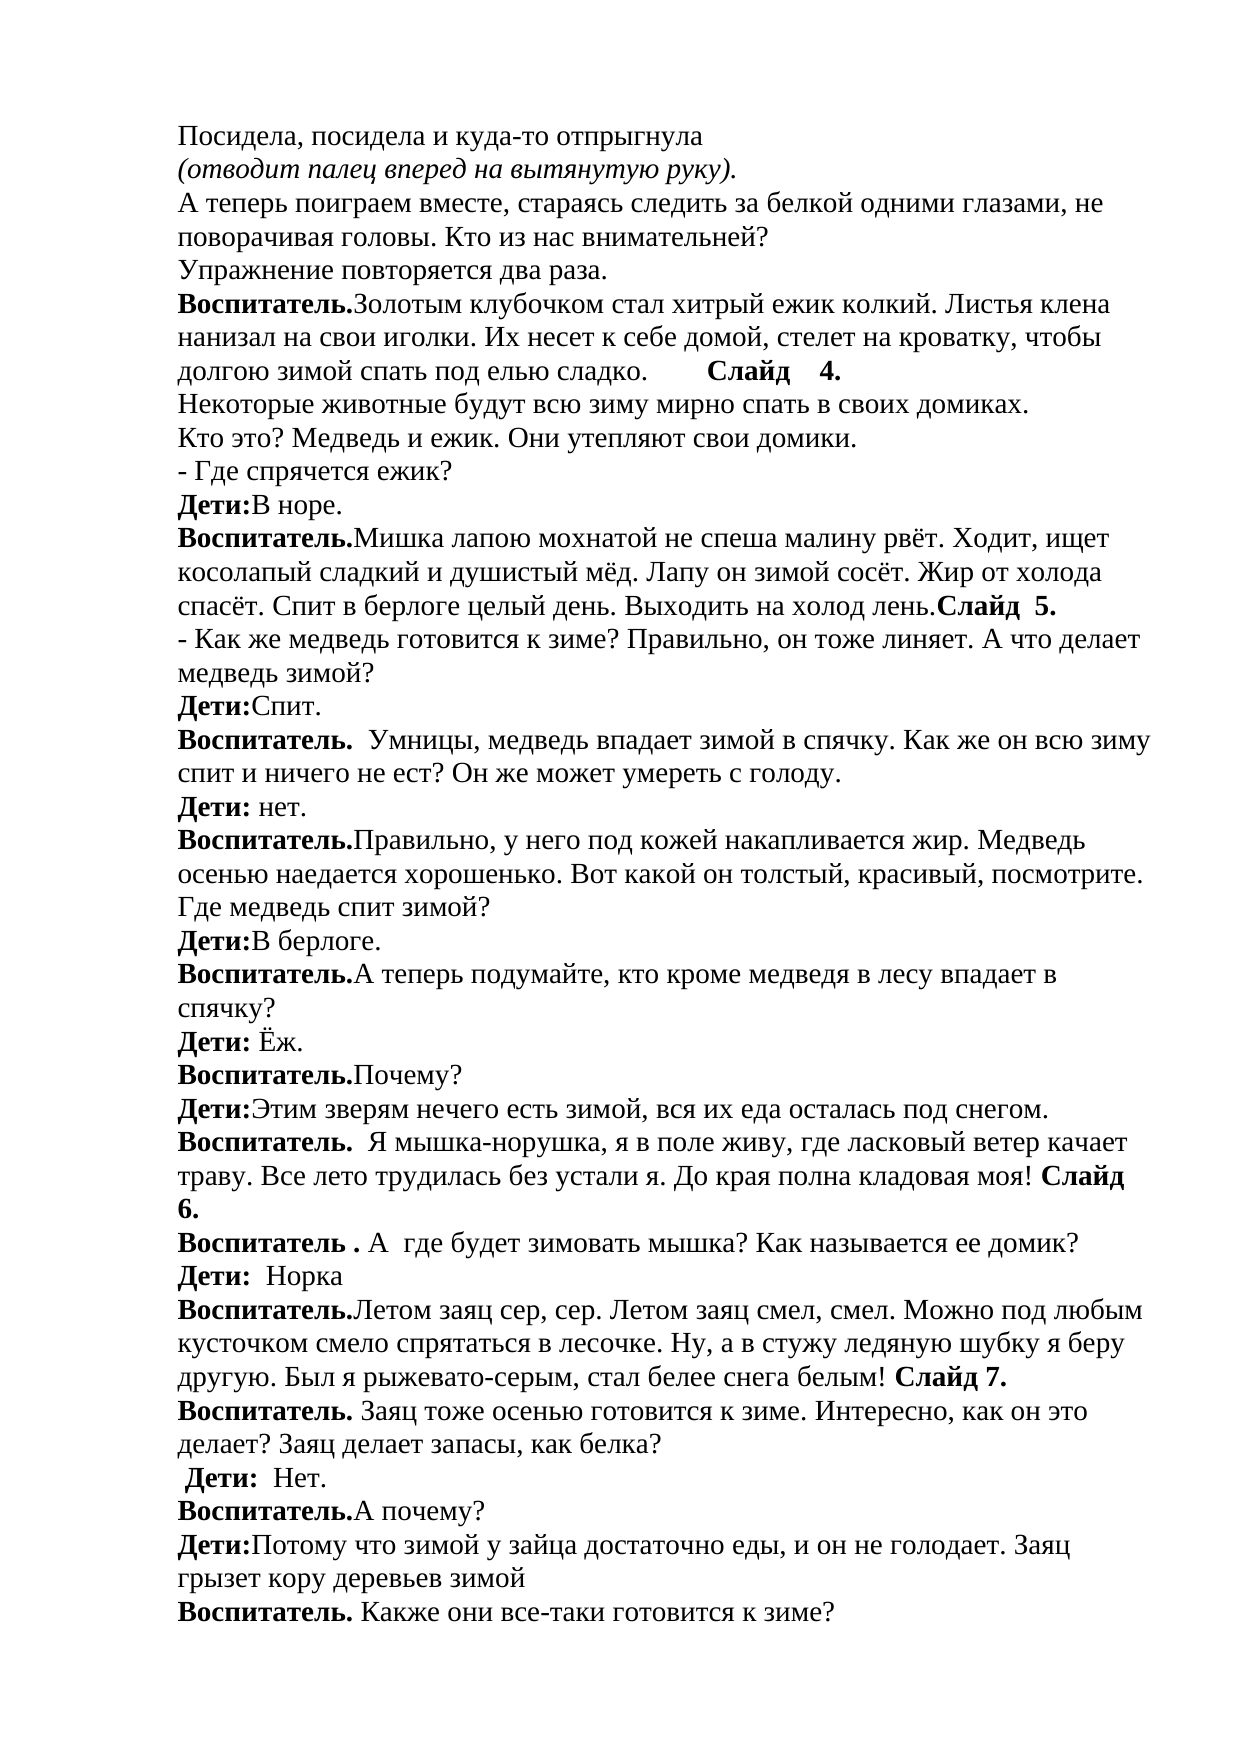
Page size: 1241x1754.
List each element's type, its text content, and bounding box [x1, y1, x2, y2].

text А теперь поиграем вместе, стараясь следить за белкой одними глазами, не поворачивая головы. Кто из нас внимательней? [177, 185, 1152, 252]
text Дети:Этим зверям нечего есть зимой, вся их еда осталась под снегом. [177, 1091, 1152, 1124]
text Воспитатель. Заяц тоже осенью готовится к зиме. Интересно, как он это делает? Заяц делает запасы, как белка? [177, 1393, 1152, 1460]
text Воспитатель.Золотым клубочком стал хитрый ежик колкий. Листья клена нанизал на свои иголки. Их несет к себе домой, стелет на кроватку, чтобы долгою зимой спать под елью сладко. Слайд 4. [177, 286, 1152, 386]
text Воспитатель.Мишка лапою мохнатой не спеша малину рвёт. Ходит, ищет косолапый сладкий и душистый мёд. Лапу он зимой сосёт. Жир от холода спасёт. Спит в берлоге целый день. Выходить на холод лень.Слайд 5. [177, 521, 1152, 621]
text Дети:Спит. [177, 688, 1152, 722]
text Дети:В берлоге. [177, 923, 1152, 957]
text Дети: Норка [177, 1258, 1152, 1292]
text Воспитатель. Умницы, медведь впадает зимой в спячку. Как же он всю зиму спит и ничего не ест? Он же может умереть с голоду. [177, 722, 1152, 789]
text - Где спрячется ежик? [177, 453, 1152, 487]
text Упражнение повторяется два раза. [177, 252, 1152, 286]
text (отводит палец вперед на вытянутую руку). [177, 152, 1152, 185]
text Воспитатель . А где будет зимовать мышка? Как называется ее домик? [177, 1225, 1152, 1258]
text Дети: Нет. [177, 1460, 1152, 1493]
text Воспитатель.А почему? [177, 1493, 1152, 1527]
text - Как же медведь готовится к зиме? Правильно, он тоже линяет. А что делает медведь зимой? [177, 621, 1152, 688]
text Воспитатель.Правильно, у него под кожей накапливается жир. Медведь осенью наедается хорошенько. Вот какой он толстый, красивый, посмотрите. Где медведь спит зимой? [177, 822, 1152, 923]
text Посидела, посидела и куда-то отпрыгнула [177, 118, 1152, 152]
text Дети:Потому что зимой у зайца достаточно еды, и он не голодает. Заяц грызет кору деревьев зимой [177, 1527, 1152, 1594]
text Дети:В норе. [177, 487, 1152, 521]
text Дети: Ёж. [177, 1024, 1152, 1057]
text Воспитатель.А теперь подумайте, кто кроме медведя в лесу впадает в спячку? [177, 957, 1152, 1024]
text Воспитатель.Почему? [177, 1057, 1152, 1091]
text Воспитатель. Я мышка-норушка, я в поле живу, где ласковый ветер качает траву. Все лето трудилась без устали я. До края полна кладовая моя! Слайд 6. [177, 1124, 1152, 1225]
text Дети: нет. [177, 789, 1152, 822]
text Воспитатель. Какже они все-таки готовится к зиме? [177, 1594, 1152, 1627]
text Воспитатель.Летом заяц сер, сер. Летом заяц смел, смел. Можно под любым кусточком смело спрятаться в лесочке. Ну, а в стужу ледяную шубку я беру другую. Был я рыжевато-серым, стал белее снега белым! Слайд 7. [177, 1292, 1152, 1393]
text Кто это? Медведь и ежик. Они утепляют свои домики. [177, 420, 1152, 453]
text Некоторые животные будут всю зиму мирно спать в своих домиках. [177, 386, 1152, 420]
